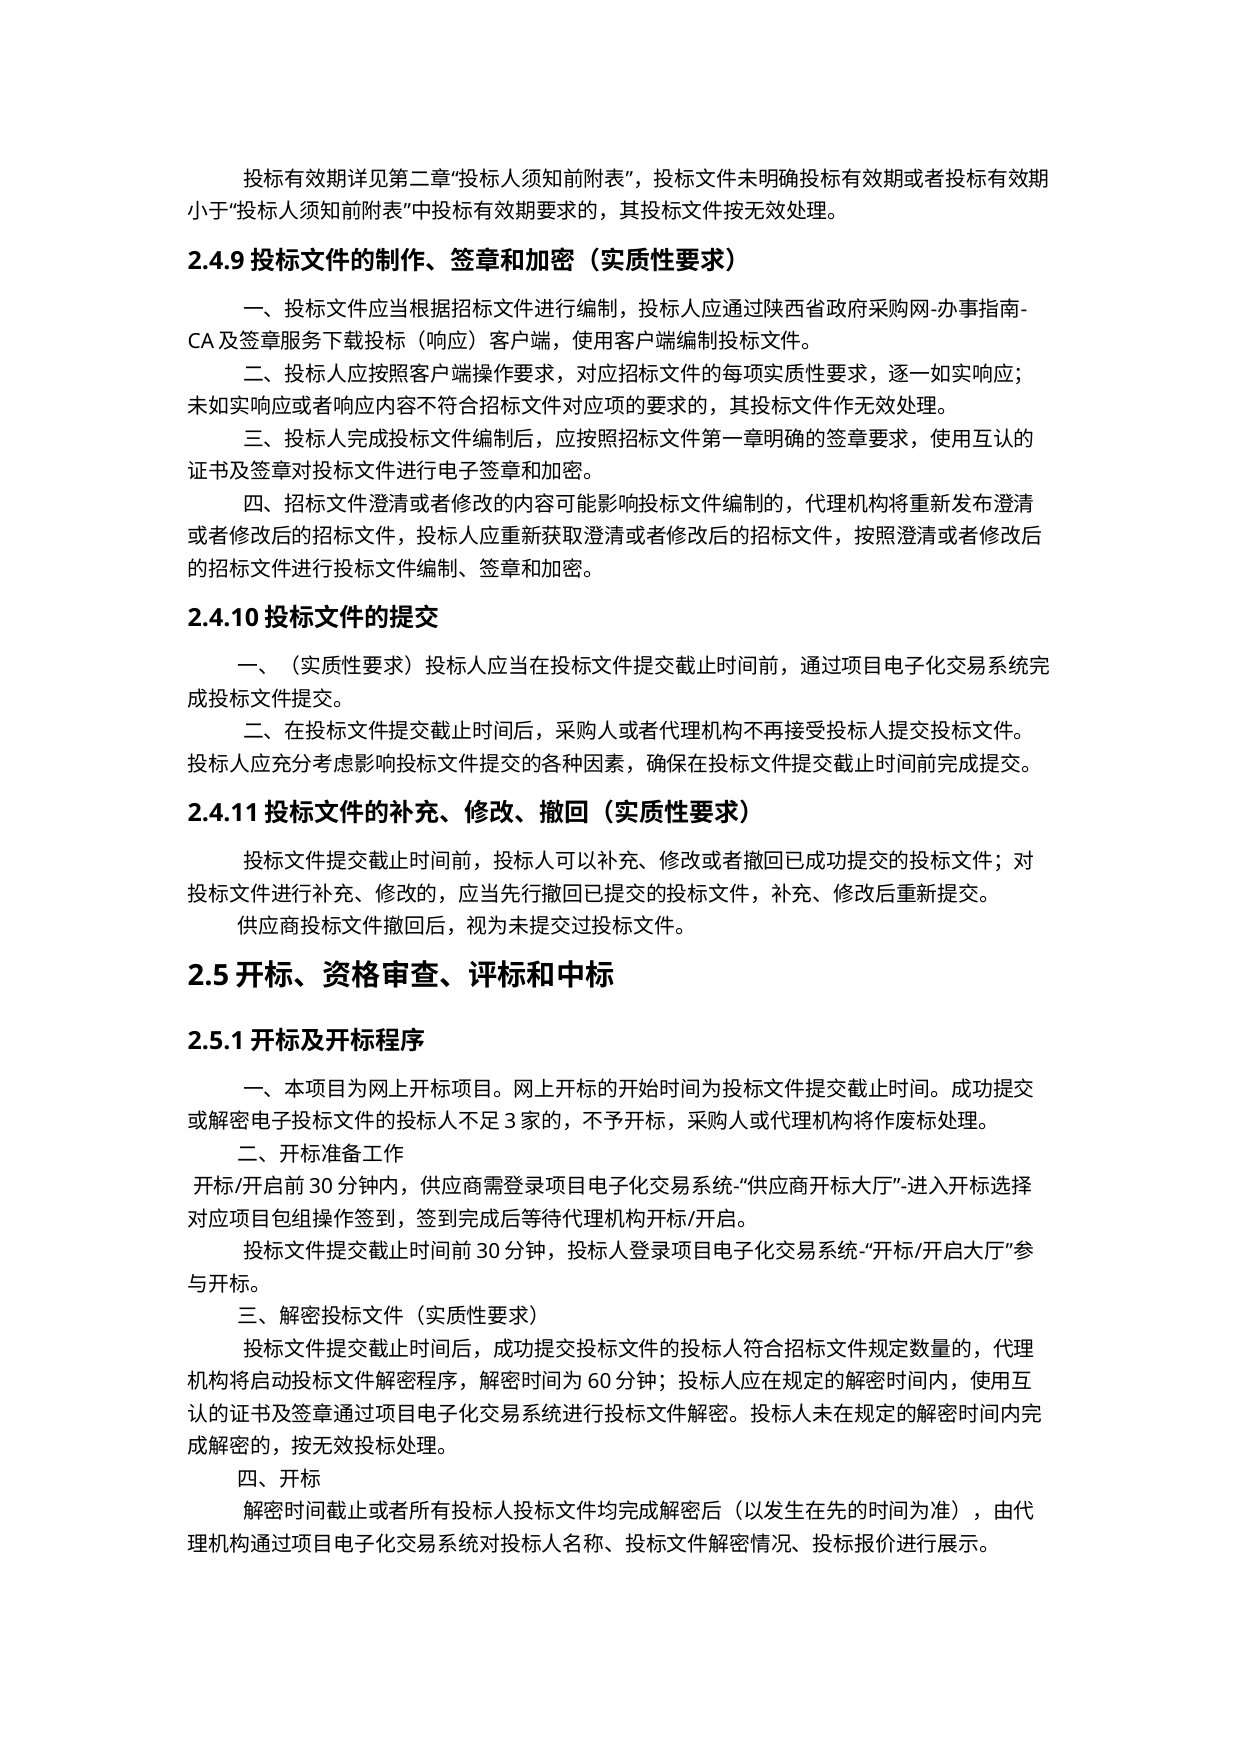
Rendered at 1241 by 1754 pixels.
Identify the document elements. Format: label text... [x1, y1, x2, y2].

text 一、本项目为网上开标项目。网上开标的开始时间为投标文件提交截止时间。成功提交或解密电子投标文件的投标人不足3家的，不予开标，采购人或代理机构将作废标处理。 [187, 1072, 1053, 1137]
text 2.5.1开标及开标程序 [187, 1007, 1053, 1072]
text 2.4.9投标文件的制作、签章和加密（实质性要求） [187, 227, 1053, 292]
text 2.4.11投标文件的补充、修改、撤回（实质性要求） [187, 779, 1053, 844]
text 一、（实质性要求）投标人应当在投标文件提交截止时间前，通过项目电子化交易系统完成投标文件提交。 [187, 649, 1053, 714]
text 投标文件提交截止时间前，投标人可以补充、修改或者撤回已成功提交的投标文件；对投标文件进行补充、修改的，应当先行撤回已提交的投标文件，补充、修改后重新提交。 [187, 844, 1053, 909]
text 开标/开启前30分钟内，供应商需登录项目电子化交易系统-“供应商开标大厅”-进入开标选择对应项目包组操作签到，签到完成后等待代理机构开标/开启。 [187, 1169, 1053, 1234]
text 一、投标文件应当根据招标文件进行编制，投标人应通过陕西省政府采购网-办事指南-CA及签章服务下载投标（响应）客户端，使用客户端编制投标文件。 [187, 292, 1053, 357]
text 四、开标 [187, 1462, 1053, 1494]
text 投标有效期详见第二章“投标人须知前附表”，投标文件未明确投标有效期或者投标有效期小于“投标人须知前附表”中投标有效期要求的，其投标文件按无效处理。 [187, 162, 1053, 227]
text 二、开标准备工作 [187, 1137, 1053, 1169]
text 投标文件提交截止时间前30分钟，投标人登录项目电子化交易系统-“开标/开启大厅”参与开标。 [187, 1234, 1053, 1299]
text 四、招标文件澄清或者修改的内容可能影响投标文件编制的，代理机构将重新发布澄清或者修改后的招标文件，投标人应重新获取澄清或者修改后的招标文件，按照澄清或者修改后的招标文件进行投标文件编制、签章和加密。 [187, 487, 1053, 584]
text 二、在投标文件提交截止时间后，采购人或者代理机构不再接受投标人提交投标文件。投标人应充分考虑影响投标文件提交的各种因素，确保在投标文件提交截止时间前完成提交。 [187, 714, 1053, 779]
text 解密时间截止或者所有投标人投标文件均完成解密后（以发生在先的时间为准），由代理机构通过项目电子化交易系统对投标人名称、投标文件解密情况、投标报价进行展示。 [187, 1494, 1053, 1559]
text 二、投标人应按照客户端操作要求，对应招标文件的每项实质性要求，逐一如实响应；未如实响应或者响应内容不符合招标文件对应项的要求的，其投标文件作无效处理。 [187, 357, 1053, 422]
text 三、解密投标文件（实质性要求） [187, 1299, 1053, 1332]
text 投标文件提交截止时间后，成功提交投标文件的投标人符合招标文件规定数量的，代理机构将启动投标文件解密程序，解密时间为60分钟；投标人应在规定的解密时间内，使用互认的证书及签章通过项目电子化交易系统进行投标文件解密。投标人未在规定的解密时间内完成解密的，按无效投标处理。 [187, 1332, 1053, 1462]
text 2.4.10投标文件的提交 [187, 584, 1053, 649]
text 三、投标人完成投标文件编制后，应按照招标文件第一章明确的签章要求，使用互认的证书及签章对投标文件进行电子签章和加密。 [187, 422, 1053, 487]
text 供应商投标文件撤回后，视为未提交过投标文件。 [187, 909, 1053, 942]
text 2.5开标、资格审查、评标和中标 [187, 942, 1053, 1007]
